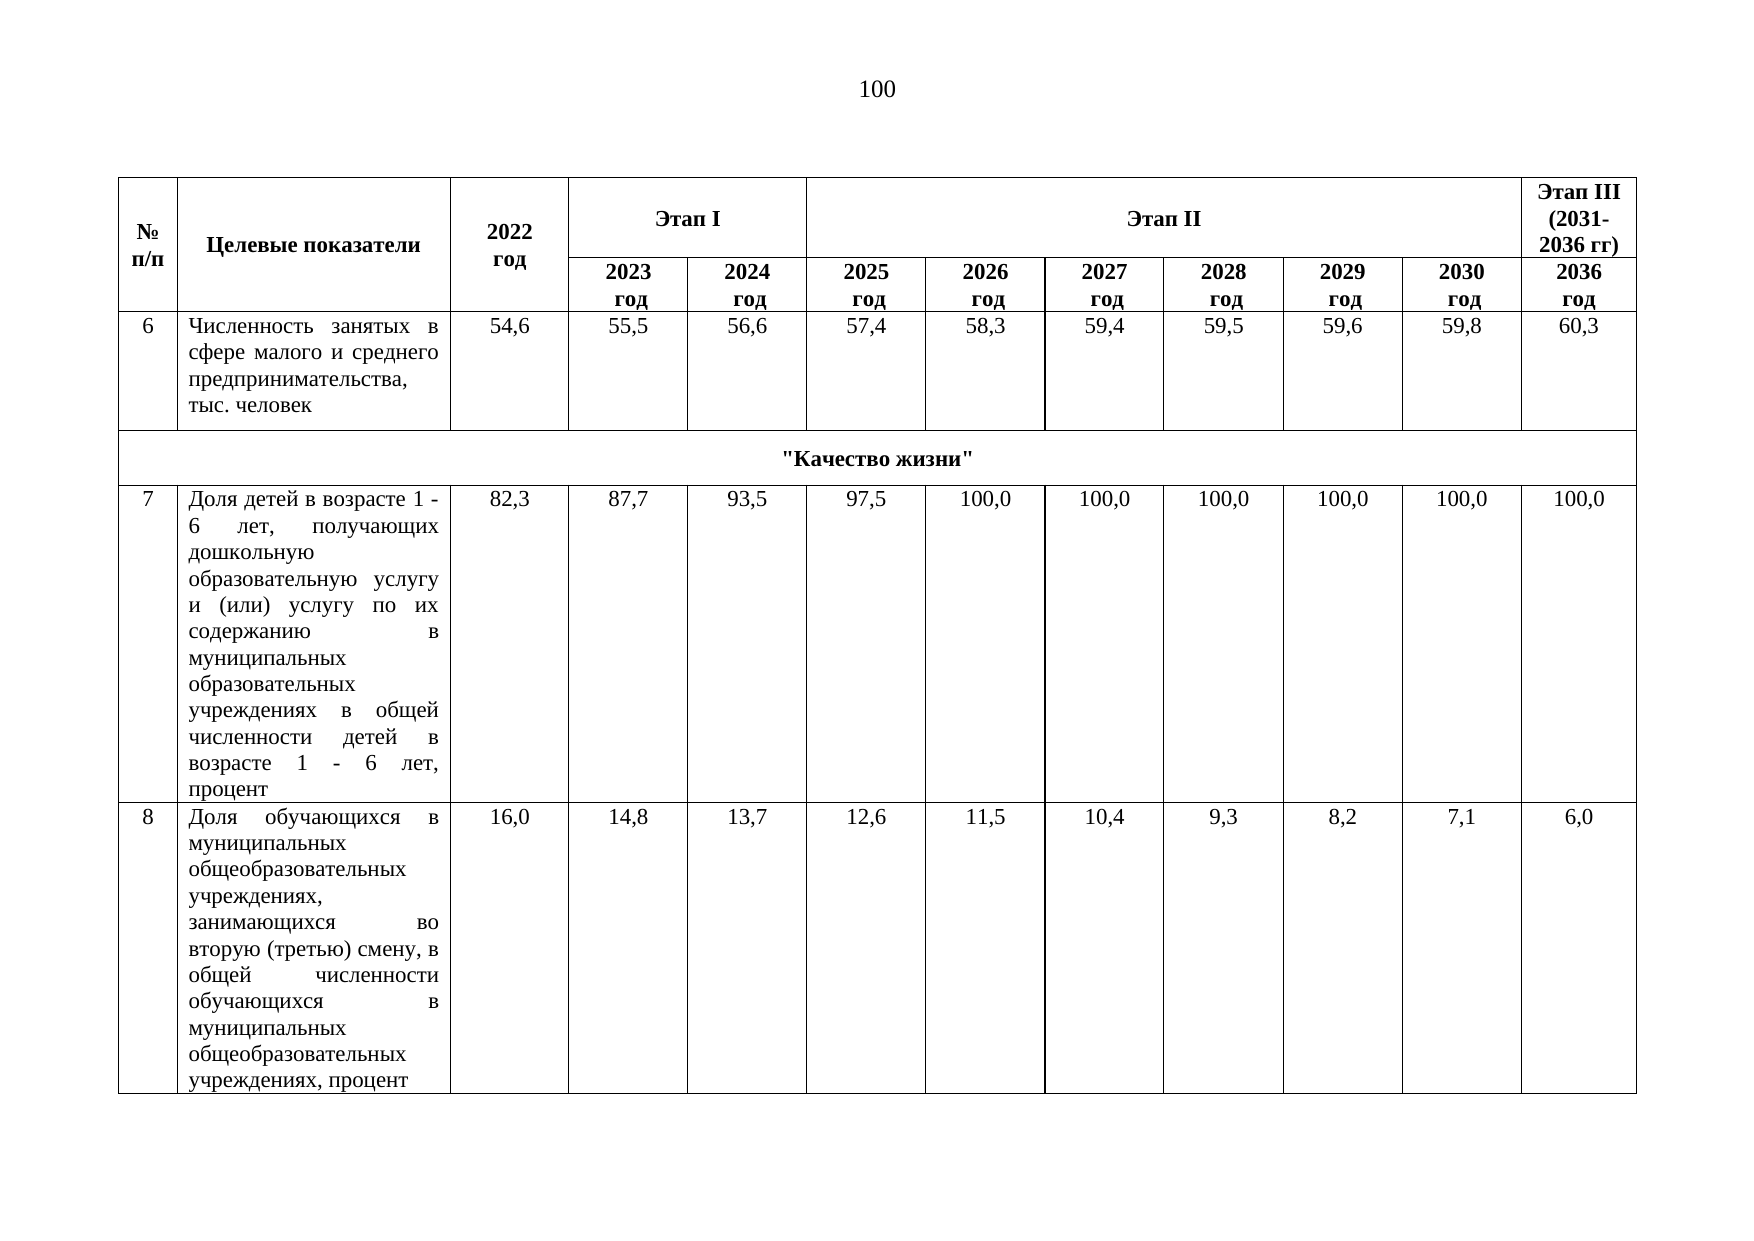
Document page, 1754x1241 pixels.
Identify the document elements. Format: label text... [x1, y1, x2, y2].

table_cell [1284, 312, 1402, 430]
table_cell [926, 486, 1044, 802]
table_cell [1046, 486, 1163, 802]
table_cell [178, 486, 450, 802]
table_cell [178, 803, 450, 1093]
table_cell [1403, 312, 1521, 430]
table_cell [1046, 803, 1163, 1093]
table_header № п/п [119, 178, 177, 311]
table_cell 2025 год [807, 258, 925, 311]
table_cell 2027 год [1046, 258, 1163, 311]
table_cell 2024 год [688, 258, 806, 311]
table_cell 2030 год [1403, 258, 1521, 311]
table_cell 2036 год [1522, 258, 1636, 311]
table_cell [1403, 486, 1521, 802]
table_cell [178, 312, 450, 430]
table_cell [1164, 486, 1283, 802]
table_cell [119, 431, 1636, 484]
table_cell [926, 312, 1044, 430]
table_cell 2029 год [1284, 258, 1402, 311]
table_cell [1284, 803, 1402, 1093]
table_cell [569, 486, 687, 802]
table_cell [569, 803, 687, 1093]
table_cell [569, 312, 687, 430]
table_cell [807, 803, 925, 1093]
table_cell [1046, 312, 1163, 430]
table_cell 2023 год [569, 258, 687, 311]
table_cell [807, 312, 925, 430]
table_header Этап II [807, 178, 1521, 257]
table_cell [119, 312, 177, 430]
table_header Этап III (2031-2036 гг) [1522, 178, 1636, 257]
table_header Целевые показатели [178, 178, 450, 311]
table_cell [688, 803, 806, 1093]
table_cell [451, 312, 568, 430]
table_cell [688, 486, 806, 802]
table_cell 2028 год [1164, 258, 1283, 311]
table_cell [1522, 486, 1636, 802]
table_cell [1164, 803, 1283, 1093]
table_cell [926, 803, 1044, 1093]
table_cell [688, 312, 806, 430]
table_header Этап I [569, 178, 806, 257]
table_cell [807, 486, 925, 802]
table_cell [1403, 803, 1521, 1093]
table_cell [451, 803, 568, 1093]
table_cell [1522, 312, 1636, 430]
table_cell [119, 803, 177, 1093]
table_header 2022 год [451, 178, 568, 311]
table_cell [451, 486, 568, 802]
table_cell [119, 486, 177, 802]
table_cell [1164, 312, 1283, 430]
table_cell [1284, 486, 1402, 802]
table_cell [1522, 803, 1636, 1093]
table_cell 2026 год [926, 258, 1044, 311]
